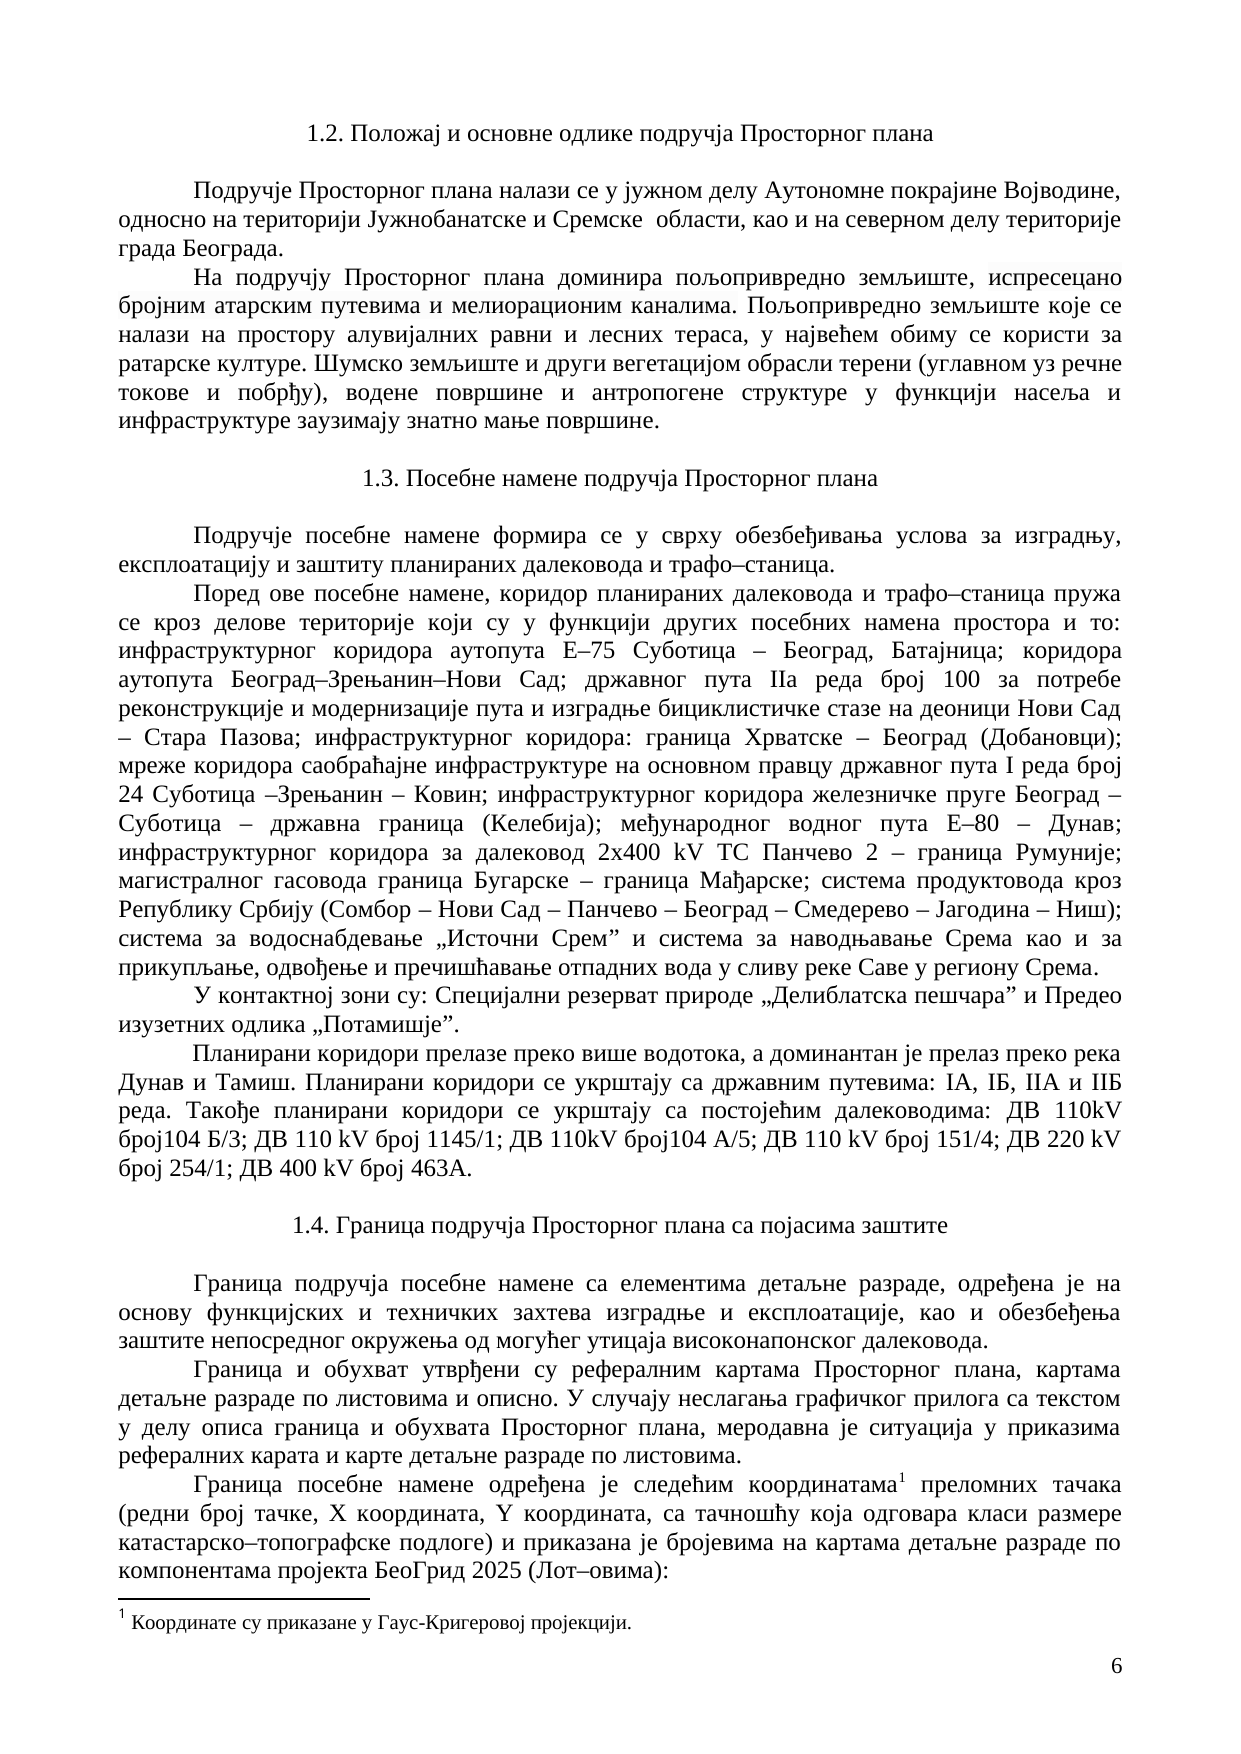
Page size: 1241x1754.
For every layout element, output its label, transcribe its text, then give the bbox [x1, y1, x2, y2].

subtitle 1.4. Граница подручја Просторног плана са појасима заштите [118, 1211, 1122, 1239]
subtitle 1.3. Посебне намене подручја Просторног плана [118, 463, 1122, 492]
text Граница подручја посебне намене са елементима детаљне разраде, одређена је на основу функцијских и техничких захтева изградње и експлоатације, као и обезбеђења заштите непосредног окружења од могућег утицаја високонапонског далековода. [118, 1268, 1122, 1354]
subtitle 1.2. Положај и основне одлике подручја Просторног плана [118, 118, 1122, 147]
text Поред ове посебне намене, коридор планираних далековода и трафо–станица пружа се кроз делове територије који су у функцији других посебних намена простора и то: инфраструктурног коридора аутопута Е–75 Суботица – Београд, Батајница; коридора аутопута Београд–Зрењанин–Нови Сад; државног пута IIа реда брoj 100 за потребе реконструкције и модернизације пута и изградње бициклистичке стазе на деоници Нови Сад – Стара Пазова; инфраструктурног коридора: граница Хрватске – Београд (Добановци); мреже коридора саобраћајне инфраструктуре на основном правцу државног пута I реда број 24 Суботица –Зрењанин – Ковин; инфраструктурног коридора железничке пруге Београд – Суботица – државна граница (Келебија); међународног водног пута Е–80 – Дунав; инфраструктурног коридора за далековод 2х400 kV ТС Панчево 2 – граница Румуније; магистралног гасовода граница Бугарске – граница Мађарске; система продуктовода кроз Републику Србију (Сомбор – Нови Сад – Панчево – Београд – Смедерево – Јагодина – Ниш); система за водоснабдевање „Источни Срем” и система за наводњавање Срема као и за прикупљање, одвођење и пречишћавање отпадних вода у сливу реке Саве у региону Срема. [118, 578, 1122, 981]
text На подручју Просторног плана доминира пољопривредно земљиште, испресецано бројним атарским путевима и мелиорационим каналима. Пољопривредно земљиште које се налази на простору алувијалних равни и лесних тераса, у највећем обиму се користи за ратарске културе. Шумско земљиште и други вегетацијом обрасли терени (углавном уз речне токове и побрђу), водене површине и антропогене структуре у функцији насеља и инфраструктуре заузимају знатно мање површине. [118, 262, 1122, 434]
text Подручје Просторног плана налази се у јужном делу Аутономне покрајине Војводине, односно на територији Јужнобанатске и Сремске области, као и на северном делу територије града Београда. [118, 176, 1122, 262]
text Подручје посебне намене формира се у сврху обезбеђивања услова за изградњу, експлоатацију и заштиту планираних далековода и трафо–станица. [118, 521, 1122, 578]
text У контактној зони су: Специјални резерват природе „Делиблатска пешчараˮ и Предео изузетних одлика „Потамишје”. [118, 981, 1122, 1038]
text Граница и обухват утврђени су рефералним картама Просторног плана, картама детаљне разраде по листовима и описно. У случају неслагања графичког прилога са текстом у делу описа граница и обухвата Просторног плана, меродавна је ситуација у приказима рефералних карата и карте детаљне разраде по листовима. [118, 1354, 1122, 1469]
text Планирани коридори прелазе преко више водотока, а доминантан је прелаз преко река Дунав и Тамиш. Планирани коридори се укрштају са државним путевима: IА, IБ, IIА и IIБ реда. Такође планирани коридори се укрштају са постојећим далеководима: ДВ 110kV број104 Б/3; ДВ 110 kV број 1145/1; ДВ 110kV број104 A/5; ДВ 110 kV број 151/4; ДВ 220 kV број 254/1; ДВ 400 kV број 463А. [118, 1038, 1122, 1182]
text Граница посебне намене одређена је следећим координатама преломних тачака (редни број тачке, Х координата, Y координата, са тачношћу која одговара класи размере катастарско–топографске подлоге) и приказана је бројевима на картама детаљне разраде по компонентама пројекта БеоГрид 2025 (Лот–овима): [118, 1469, 1122, 1584]
